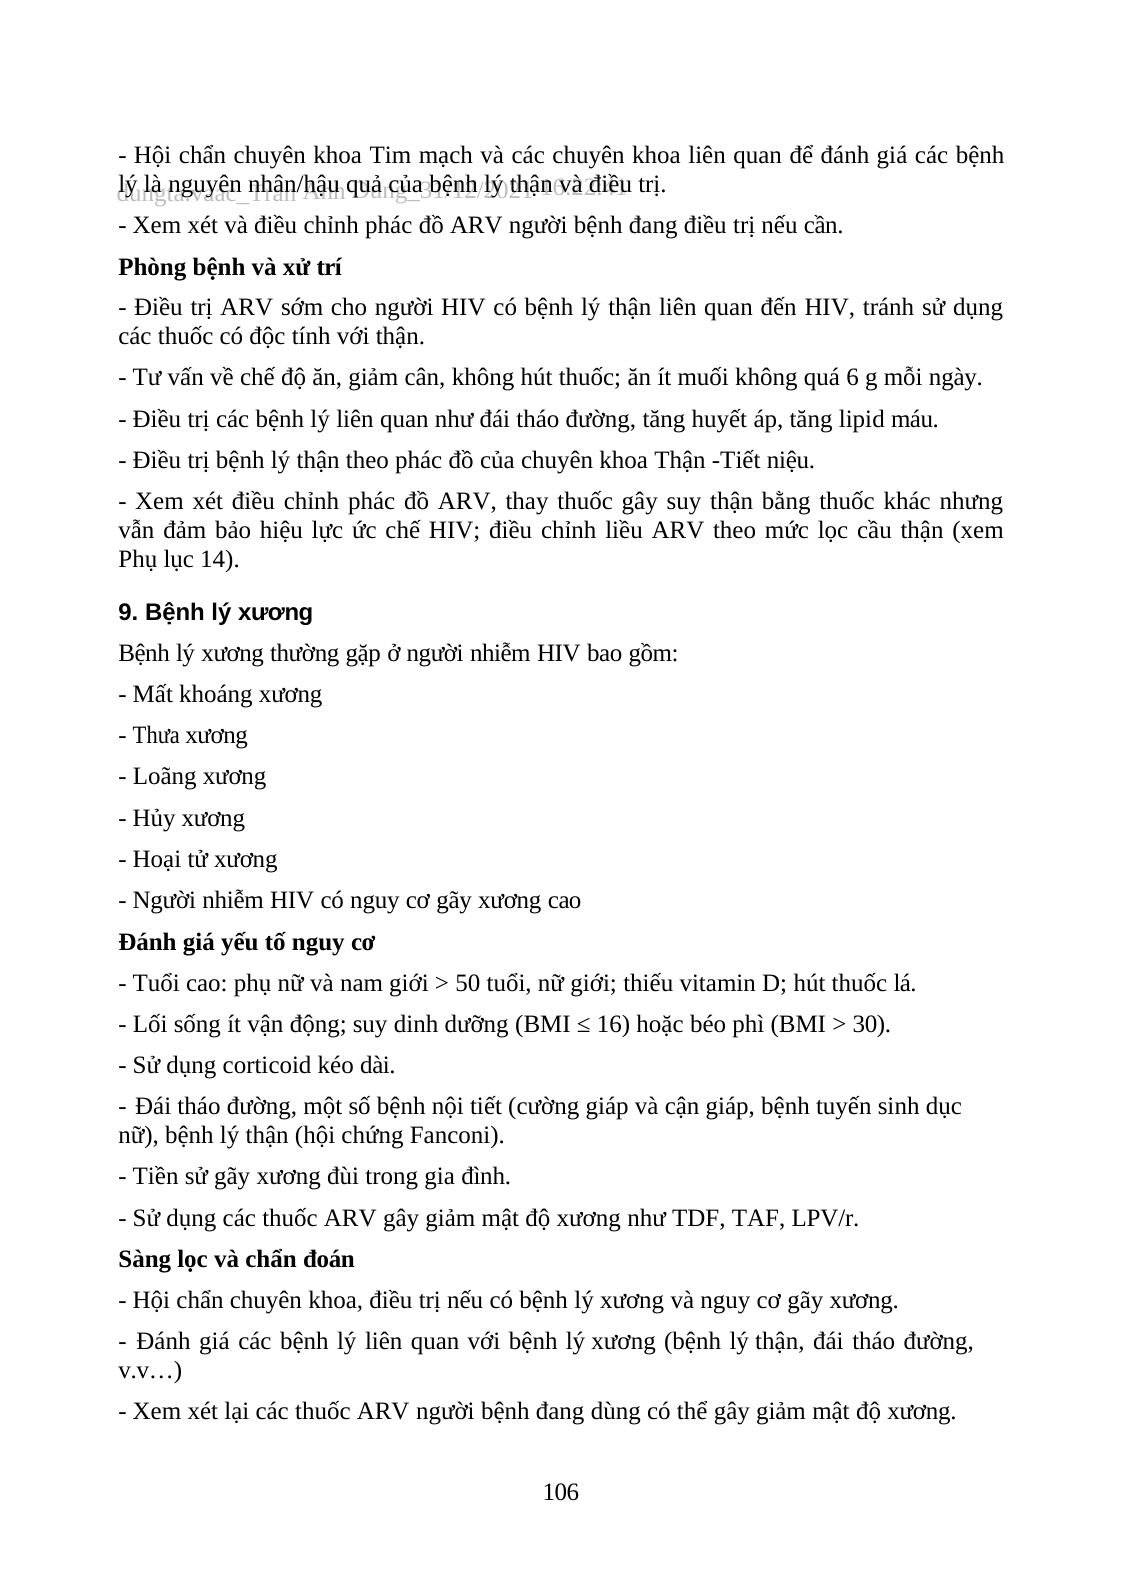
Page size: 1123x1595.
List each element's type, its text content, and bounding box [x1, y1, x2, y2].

list Tiền sử gãy xương đùi trong gia đình. [118, 1161, 1110, 1190]
list Điều trị các bệnh lý liên quan như đái tháo đường, tăng huyết áp, tăng lipid máu. [118, 404, 1110, 432]
list Mất khoáng xương [118, 679, 1110, 708]
list Hội chẩn chuyên khoa Tim mạch và các chuyên khoa liên quan để đánh giá các bệnh lý là nguyên nhân/hậu quả của bệnh lý thận và điều trị. [118, 140, 1005, 197]
list Người nhiễm HIV có nguy cơ gãy xương cao [118, 885, 1110, 914]
list Hội chẩn chuyên khoa, điều trị nếu có bệnh lý xương và nguy cơ gãy xương. [118, 1285, 1110, 1314]
list Bệnh lý xương [118, 598, 1110, 626]
list Xem xét điều chỉnh phác đồ ARV, thay thuốc gây suy thận bằng thuốc khác nhưng vẫn đảm bảo hiệu lực ức chế HIV; điều chỉnh liều ARV theo mức lọc cầu thận (xem Phụ lục 14). [118, 486, 1005, 572]
list Sử dụng các thuốc ARV gây giảm mật độ xương như TDF, TAF, LPV/r. [118, 1203, 1110, 1231]
list Xem xét và điều chỉnh phác đồ ARV người bệnh đang điều trị nếu cần. [118, 210, 1110, 239]
list Tuổi cao: phụ nữ và nam giới > 50 tuổi, nữ giới; thiếu vitamin D; hút thuốc lá. [118, 968, 1110, 996]
list Loãng xương [118, 761, 1110, 790]
list Điều trị bệnh lý thận theo phác đồ của chuyên khoa Thận -Tiết niệu. [118, 445, 1110, 474]
list Thưa xương [118, 720, 1110, 749]
list Điều trị ARV sớm cho người HIV có bệnh lý thận liên quan đến HIV, tránh sử dụng các thuốc có độc tính với thận. [118, 292, 1005, 350]
subtitle Sàng lọc và chẩn đoán [118, 1244, 1110, 1273]
subtitle Đánh giá yếu tố nguy cơ [118, 927, 1110, 956]
list Đánh giá các bệnh lý liên quan với bệnh lý xương (bệnh lý thận, đái tháo đường, v.v…) [118, 1326, 1005, 1384]
list Tư vấn về chế độ ăn, giảm cân, không hút thuốc; ăn ít muối không quá 6 g mỗi ngày. [118, 362, 1110, 391]
list Hoại tử xương [118, 844, 1110, 873]
list Hủy xương [118, 803, 1110, 831]
list Xem xét lại các thuốc ARV người bệnh đang dùng có thể gây giảm mật độ xương. [118, 1396, 1110, 1425]
list Lối sống ít vận động; suy dinh dưỡng (BMI ≤ 16) hoặc béo phì (BMI > 30). [118, 1009, 1110, 1038]
subtitle Phòng bệnh và xử trí [118, 252, 1110, 280]
list Sử dụng corticoid kéo dài. [118, 1050, 1110, 1079]
text Bệnh lý xương thường gặp ở người nhiễm HIV bao gồm: [118, 638, 1110, 666]
list Đái tháo đường, một số bệnh nội tiết (cường giáp và cận giáp, bệnh tuyến sinh dục nữ), bệnh lý thận (hội chứng Fanconi). [118, 1091, 1005, 1149]
